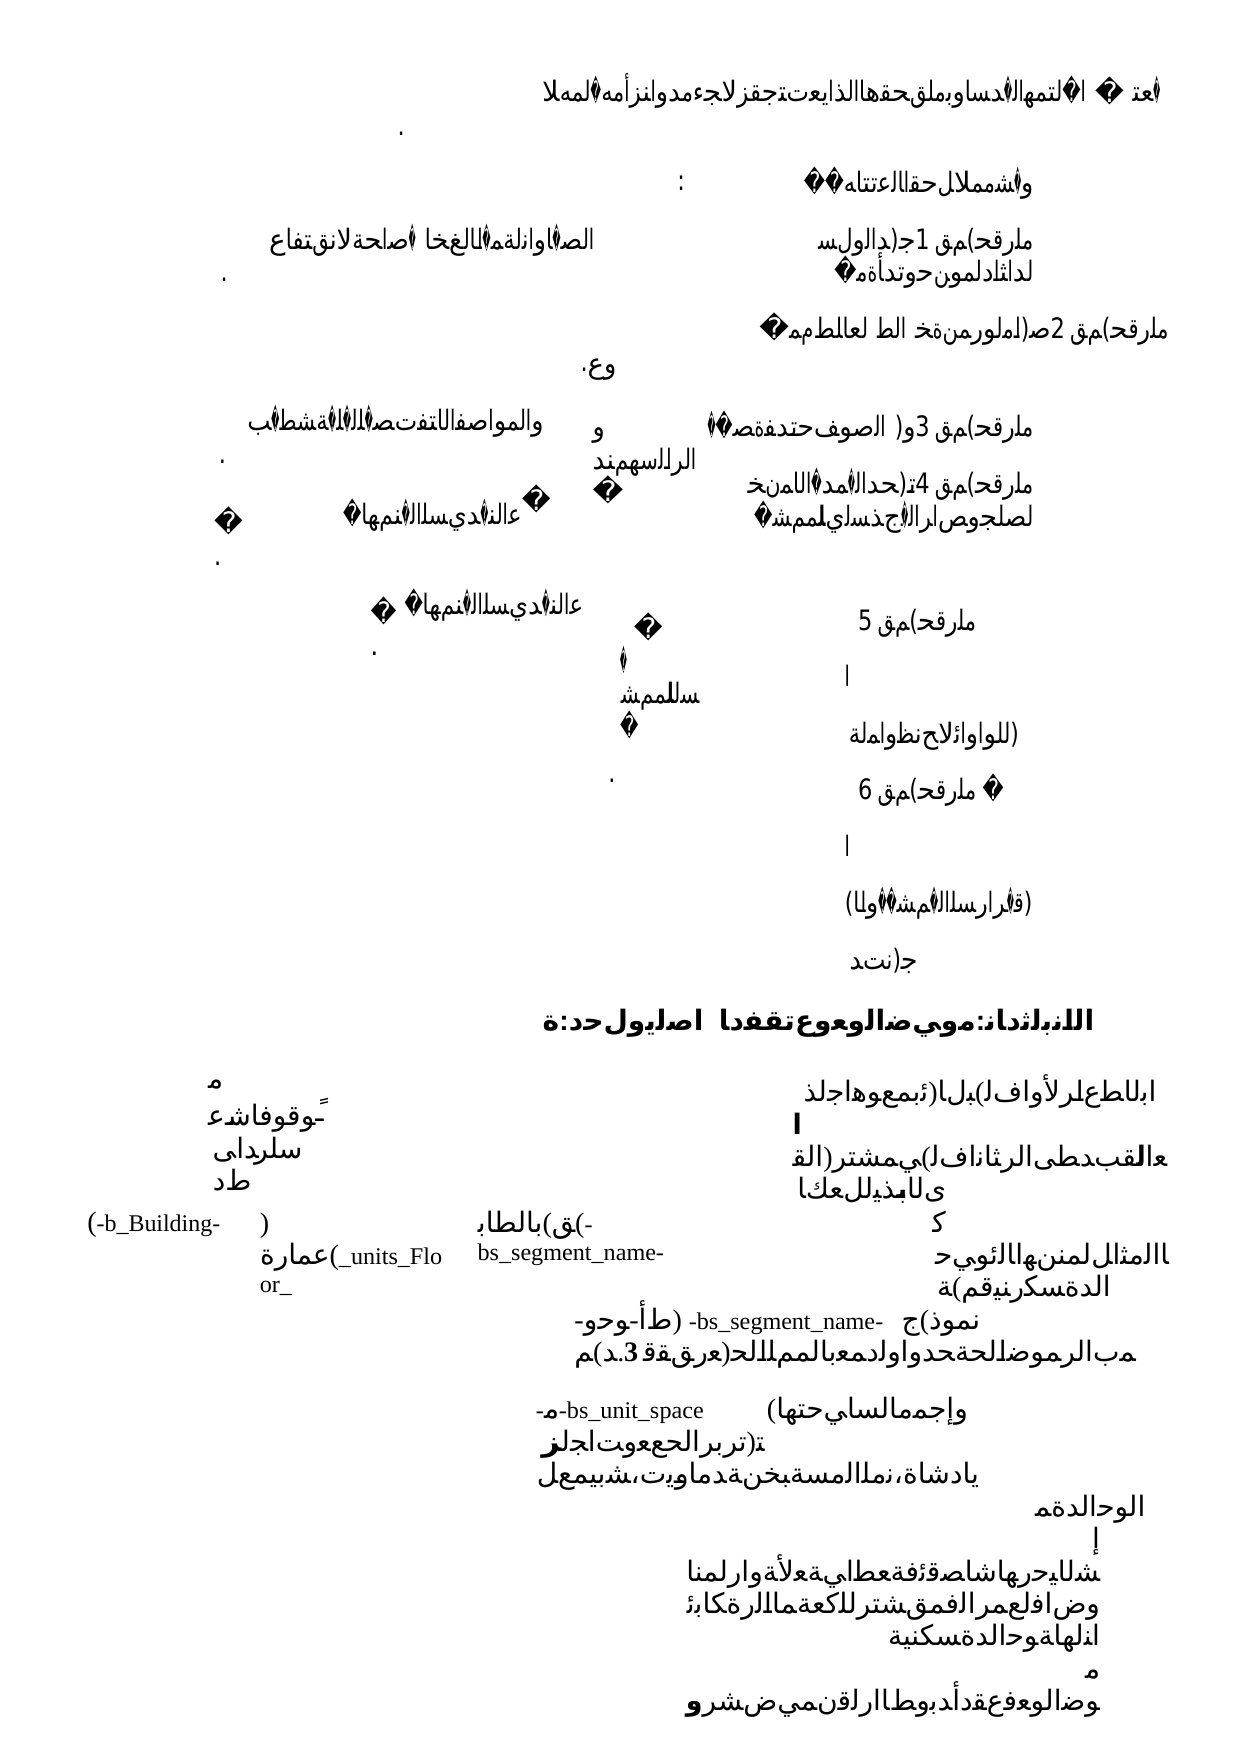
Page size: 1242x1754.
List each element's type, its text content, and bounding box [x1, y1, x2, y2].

text ﺍﺑﻟﺎﻄﻉﺍﺮﻷﻭﺍﻑﻟ)ﺒﻝﺎ(ﺋﺑﻤﻊﻮﻫﺍﺟﻟﺬ ﺍﻌﺍﻟﻘﺐﺪﻄﻰﺍﻟﺮﺜﺎﻧﺍﻑﻟ)ﻲﻤﺸﺘﺮ(ﺍﻟﻘﻯﻟﺎﺑﺬﻴﻟﻞﻌﻚﺎ [793, 1075, 1169, 1205]
text ﻣﻠرﻗﺤ)ﻢﻖ5 ا(ﻟﻠﻮاواﺋﻻﺢﻧﻈواﻤﻟﺔ� ﻣﻠرﻗﺤ)ﻢﻖ6 ا(ﻗ�ﺮارﺴﻠاﻟ�ﻢﺸ��واﺎ)ﺟ(نتﺪ [845, 604, 1033, 976]
text ﻣﻠرﻗﺤ)ﻢﻖ2ﺻ(اﻣﻟﻮرﻤﻦةﺨ اﻟﻄ ﻟﻌﺎﻠﻂمﻤ� وع. [581, 313, 1169, 380]
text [680, 1490, 1145, 1717]
text واﻟﻤﻮاﺻﻔاﻟﺎﺘﻔتﺼ�ﻠﻟ�ﻠ�ﺔﺸﻄ�ﺐ . [219, 402, 551, 472]
text ﻋاﻟﻨ�ﺪيﺴﻠاﻟ�ﻨﻢﻬﺎ� � . [371, 588, 587, 664]
text ﻣًﻮﻗﻮﻓﺎﺷﻋًﺳﻠﺮﺪﺍﻰﻁﺩ [208, 1062, 319, 1197]
text اﻟﺼ�ﺎواﻧﻟﺔﻤ�اﺎﻟﻎﺨﺎ �ﺻاﺤﺔﻻﻧﻖﺘﻔﺎع . [220, 221, 596, 291]
subtitle ﺍﻟﺍﻧﺑﻟﺛﺩﺎﻧ:ﻣﻭﻲﺿﺍﻟﻭﻌﻭﻉﺗﻘﻔﺩﺎ ﺍﺻﻟﻳﻭﻝﺣﺩ:ﺓ [75, 1004, 1094, 1037]
text ﻣﻠرﻗﺤ)ﻢﻖ4ﺗ(ﺤﺪاﻟ�ﻤﺪ�اﻟﺎﻤنﺨ ﻟﺼﻠﺠوﺺاﺮاﻟ�جﺬﺴﻟيﻠﻤﻢﺸ� [701, 467, 1033, 533]
text ﻖ)ﺑﺎﻟﻄﺎﺑ(-bs_segment_name- [477, 1206, 746, 1266]
text ﻭﺇﺟﻤﻣﺎﻟﺴﺎﻲﺣﺘﻬﺎ) bs_unit_space-ﻣ-ﺘ(ﺗﺮﺑﺮﺍﻟﺤﻊﻌﻭﺖﺍﺠﻟﺰ ﻳﺎﺩﺷﺎﺓ،ﻧﻣﻠﺍﻟﻣﺴﺔﺒﺨﻦﺔﺪﻣﺎﻭﻳﺕ،ﺸﺑﻴﻤﻊﻞ [532, 1392, 1169, 1490]
text ﻣﻠرﻗﺤ)ﻢﻖ1ﺟ(ﺪاﻟولﺴ ﻟﺪاﺜادﻟﻤﻮﻦﺣوﺗﺪﺄةﻣ� [633, 223, 1033, 288]
text )ﻋﻤﺎﺭﺓ(_units_Floor_ [259, 1206, 451, 1298]
text �ﻌﺘ � ا�ﻟﺘﻤﻬاﻟ�ﺪﺴﺎوﺑﻣﻠﻖﺤﻘﻫﺎاﻟﺬاﻳﻌتﺘﺟﻘﺰﻻﺠءﻣﺪواﻨﺰأﻣﻪ�ﻟﻤﻪﻼ . [397, 73, 1169, 144]
text �ﻋاﻟﻨ�ﺪيﺴﻠاﻟ�ﻨﻢﻬﺎ� � . [214, 484, 551, 574]
text � �ﺴﻟﻠﻤﻢﺸ� [620, 604, 712, 743]
text . [608, 757, 712, 789]
text ﻧﻤﻮﺫ)ﺝ -bs_segment_name- (ﻁﺃ-ﻮﺣﻭ-ﻤﺏﺍﻟﺮﻤﻮﺿﺍﻟﺤﺔﺤﺪﻭﺍﻭﻟﺩﻤﻌﺑﺎﻟﻤﻢﻠﺍﻟﺤ(ﻌﺭﻖﻘﻗ3.ﺪ)ﻢ [570, 1303, 1169, 1368]
text و�ﺸﻣﻤﻼﻞﺣﻘاﺎﻟﻋﺗﺘﺎﻪ�� : [633, 164, 1033, 199]
text (-b_Building- [87, 1205, 226, 1238]
text واﻟﺮاﻟﺳﻬﻢﻨﺪ� [593, 410, 697, 508]
text ﻣﻠرﻗﺤ)ﻢﻖ3و( اﻟﺻﻮﻒﺣﺗﺪﻔةﺼ�� [701, 410, 1033, 443]
text ﻛﺎﺍﻟﻣﺜﺍﻞﻟﻤﻨﻦﻬﺍﺎﻟﺋﻮﻲﺣﺍﻟﺪﺓﺴﻜﺭﻨﻴﻗﻢ)ﺔ [932, 1206, 1169, 1303]
